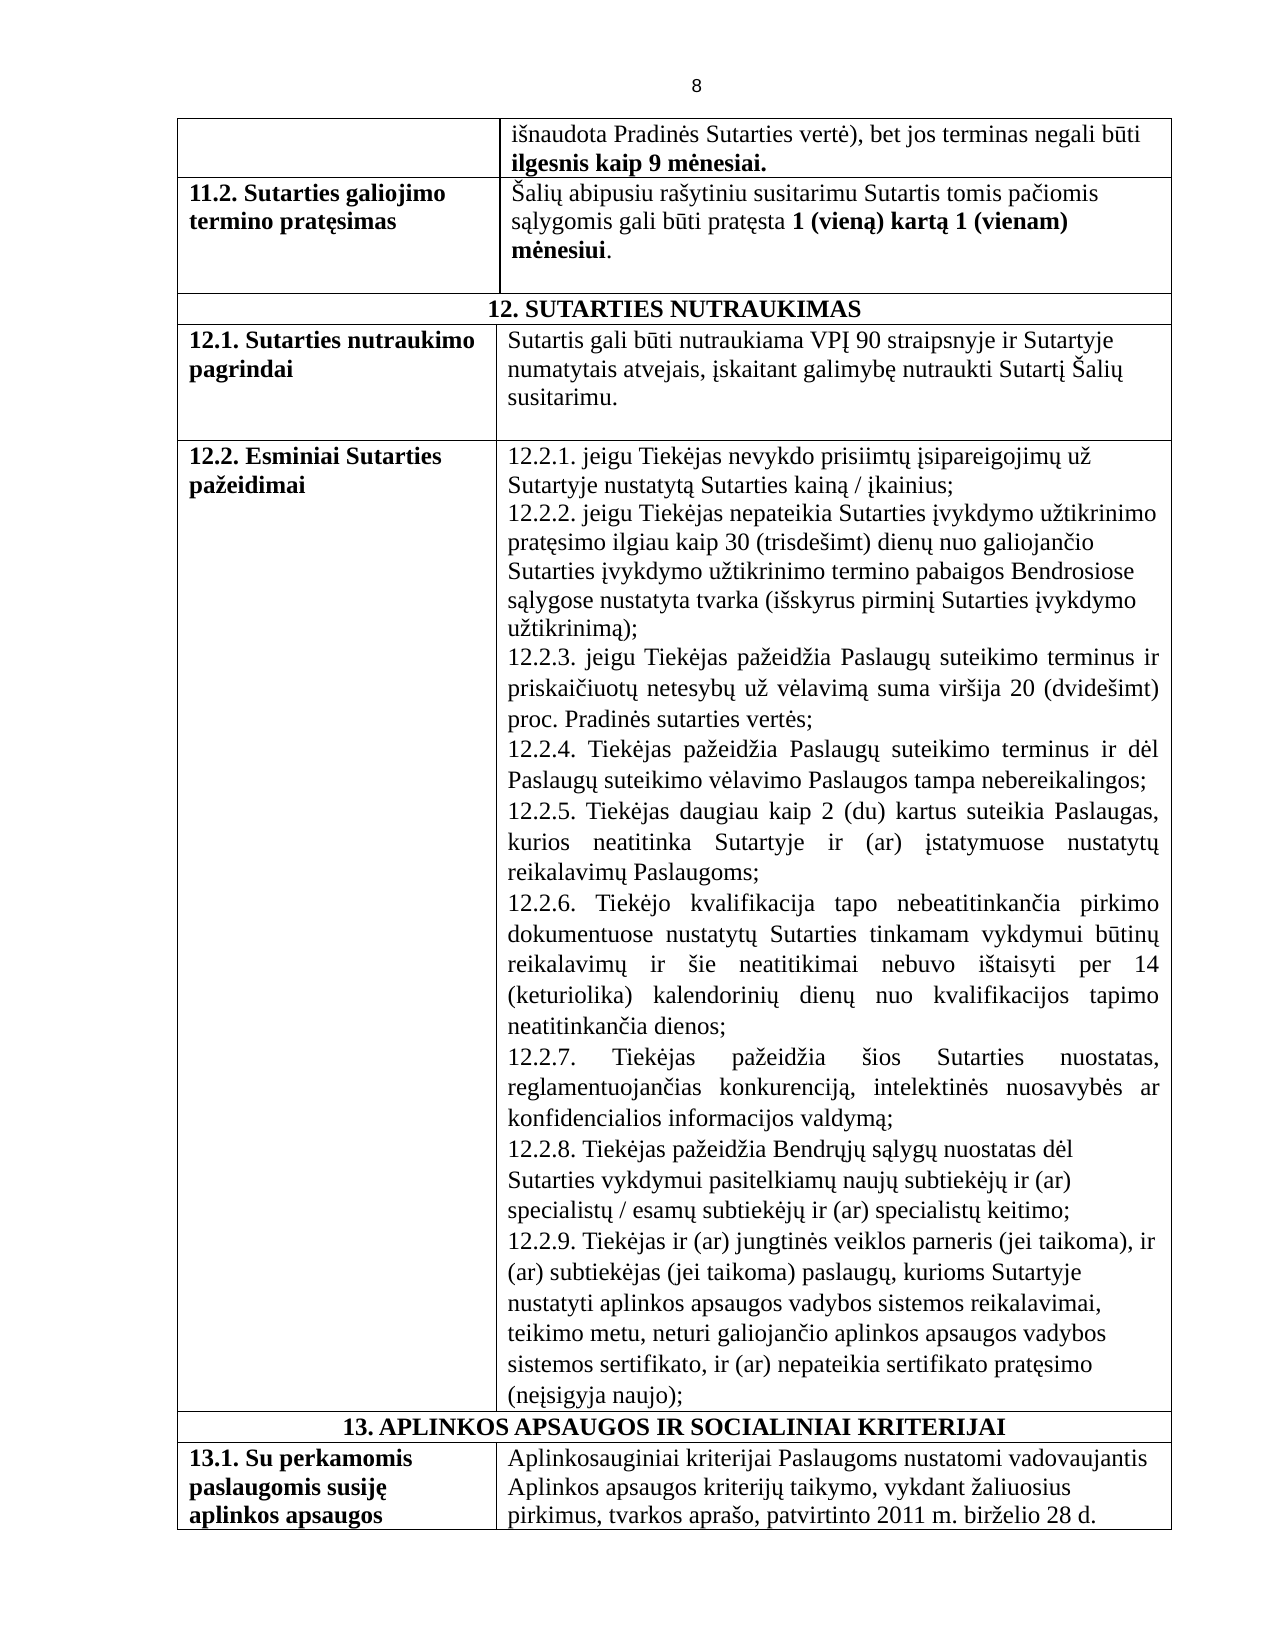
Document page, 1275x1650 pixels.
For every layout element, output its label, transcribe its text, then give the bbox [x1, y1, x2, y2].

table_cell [178, 1443, 496, 1529]
table_cell 12.2.1. jeigu Tiekėjas nevykdo prisiimtų įsipareigojimų už Sutartyje nustatytą Sutarties kainą / įkainius; 12.2.2. jeigu Tiekėjas nepateikia Sutarties įvykdymo užtikrinimo pratęsimo ilgiau kaip 30 (trisdešimt) dienų nuo galiojančio Sutarties įvykdymo užtikrinimo termino pabaigos Bendrosiose sąlygose nustatyta tvarka (išskyrus pirminį Sutarties įvykdymo užtikrinimą); 12.2.3. jeigu Tiekėjas pažeidžia Paslaugų suteikimo terminus ir priskaičiuotų netesybų už vėlavimą suma viršija 20 (dvidešimt) proc. Pradinės sutarties vertės; 12.2.4. Tiekėjas pažeidžia Paslaugų suteikimo terminus ir dėl Paslaugų suteikimo vėlavimo Paslaugos tampa nebereikalingos; 12.2.5. Tiekėjas daugiau kaip 2 (du) kartus suteikia Paslaugas, kurios neatitinka Sutartyje ir (ar) įstatymuose nustatytų reikalavimų Paslaugoms; 12.2.6. Tiekėjo kvalifikacija tapo nebeatitinkančia pirkimo dokumentuose nustatytų Sutarties tinkamam vykdymui būtinų reikalavimų ir šie neatitikimai nebuvo ištaisyti per 14 (keturiolika) kalendorinių dienų nuo kvalifikacijos tapimo neatitinkančia dienos; 12.2.7. Tiekėjas pažeidžia šios Sutarties nuostatas, reglamentuojančias konkurenciją, intelektinės nuosavybės ar konfidencialios informacijos valdymą; 12.2.8. Tiekėjas pažeidžia Bendrųjų sąlygų nuostatas dėl Sutarties vykdymui pasitelkiamų naujų subtiekėjų ir (ar) specialistų / esamų subtiekėjų ir (ar) specialistų keitimo; 12.2.9. Tiekėjas ir (ar) jungtinės veiklos parneris (jei taikoma), ir (ar) subtiekėjas (jei taikoma) paslaugų, kurioms Sutartyje nustatyti aplinkos apsaugos vadybos sistemos reikalavimai, teikimo metu, neturi galiojančio aplinkos apsaugos vadybos sistemos sertifikato, ir (ar) nepateikia sertifikato pratęsimo (neįsigyja naujo); [497, 441, 1171, 1411]
table_cell 12.1. Sutarties nutraukimo pagrindai [178, 325, 496, 440]
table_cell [178, 119, 499, 177]
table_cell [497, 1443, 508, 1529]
table_cell Sutartis gali būti nutraukiama VPĮ 90 straipsnyje ir Sutartyje numatytais atvejais, įskaitant galimybę nutraukti Sutartį Šalių susitarimu. [497, 325, 1171, 440]
table_cell 13. APLINKOS APSAUGOS IR SOCIALINIAI KRITERIJAI [178, 1412, 1171, 1442]
table_cell Šalių abipusiu rašytiniu susitarimu Sutartis tomis pačiomis sąlygomis gali būti pratęsta 1 (vieną) kartą 1 (vienam) mėnesiui. [501, 178, 1171, 293]
table_cell 12. SUTARTIES NUTRAUKIMAS [178, 294, 1171, 324]
table_cell 11.2. Sutarties galiojimo termino pratęsimas [178, 178, 499, 293]
table_cell 12.2. Esminiai Sutarties pažeidimai [178, 441, 496, 1411]
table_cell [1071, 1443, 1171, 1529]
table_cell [501, 119, 1171, 177]
